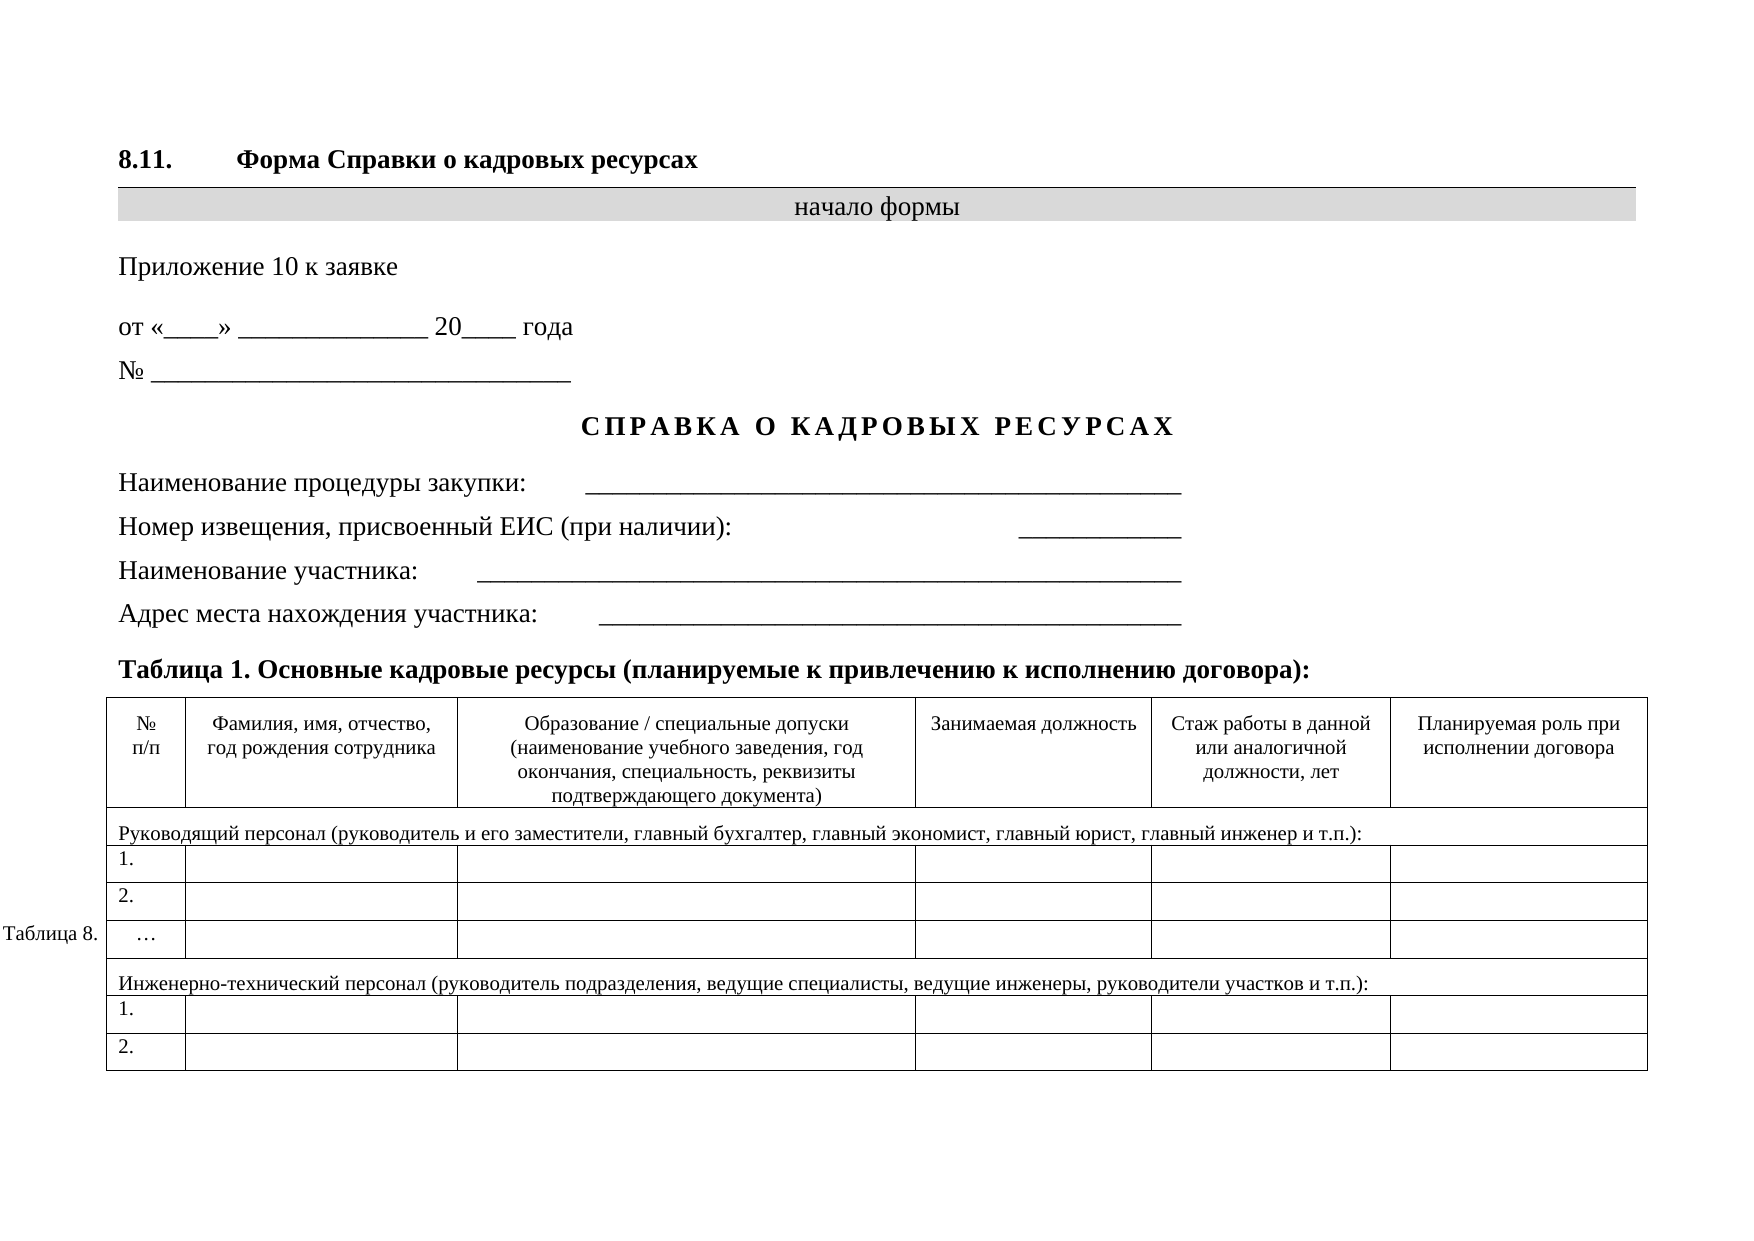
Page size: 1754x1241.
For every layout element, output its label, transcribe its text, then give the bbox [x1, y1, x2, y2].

table_cell [107, 1034, 185, 1070]
table_cell [1391, 1034, 1647, 1070]
text начало формы [118, 188, 1636, 221]
table_cell [1152, 1034, 1390, 1070]
table_cell [916, 1034, 1151, 1070]
table_cell [107, 846, 185, 882]
table_header Занимаемая должность [916, 698, 1151, 807]
table_cell Руководящий персонал (руководитель и его заместители, главный бухгалтер, главный экономист, главный юрист, главный инженер и т.п.): [107, 808, 1647, 844]
table_cell [107, 883, 185, 920]
table_cell [458, 1034, 915, 1070]
table_cell [916, 883, 1151, 920]
table_cell [458, 846, 915, 882]
text Приложение 10 к заявке [118, 250, 1636, 281]
table_cell [1391, 846, 1647, 882]
table_cell [1152, 846, 1390, 882]
table_cell [186, 921, 457, 957]
table_cell [186, 883, 457, 920]
table_cell [1152, 996, 1390, 1033]
text Справка о кадровых ресурсах [118, 410, 1636, 441]
table_cell [916, 846, 1151, 882]
table_cell [107, 996, 185, 1033]
table_cell [186, 846, 457, 882]
table_cell [458, 996, 915, 1033]
table_header Планируемая роль при исполнении договора [1391, 698, 1647, 807]
text Адрес места нахождения участника: ___________________________________________ [118, 597, 1636, 628]
text № _______________________________ [118, 354, 1636, 385]
table_header Стаж работы в данной или аналогичной должности, лет [1152, 698, 1390, 807]
table_cell [1391, 996, 1647, 1033]
table_cell [186, 996, 457, 1033]
table_cell [186, 1034, 457, 1070]
table_cell [1152, 883, 1390, 920]
text Наименование участника: ____________________________________________________ [118, 554, 1636, 585]
text от «____» ______________ 20____ года [118, 311, 1636, 342]
text Наименование процедуры закупки: ____________________________________________ [118, 466, 1636, 498]
table_cell [458, 921, 915, 957]
text Номер извещения, присвоенный ЕИС (при наличии): ____________ [118, 510, 1636, 541]
table_cell [916, 921, 1151, 957]
table_cell … [107, 921, 185, 957]
text Таблица 1. Основные кадровые ресурсы (планируемые к привлечению к исполнению договора): [118, 653, 1636, 685]
table_cell [1391, 883, 1647, 920]
table_cell [916, 996, 1151, 1033]
table_cell Инженерно-технический персонал (руководитель подразделения, ведущие специалисты, ведущие инженеры, руководители участков и т.п.): [107, 959, 1647, 995]
table_header № п/п [107, 698, 185, 807]
table_header Фамилия, имя, отчество, год рождения сотрудника [186, 698, 457, 807]
text Форма Справки о кадровых ресурсах [118, 143, 1636, 174]
table_header Образование / специальные допуски (наименование учебного заведения, год окончания, специальность, реквизиты подтверждающего документа) [458, 698, 915, 807]
table_cell [458, 883, 915, 920]
table_cell [1391, 921, 1647, 957]
table_cell [1152, 921, 1390, 957]
